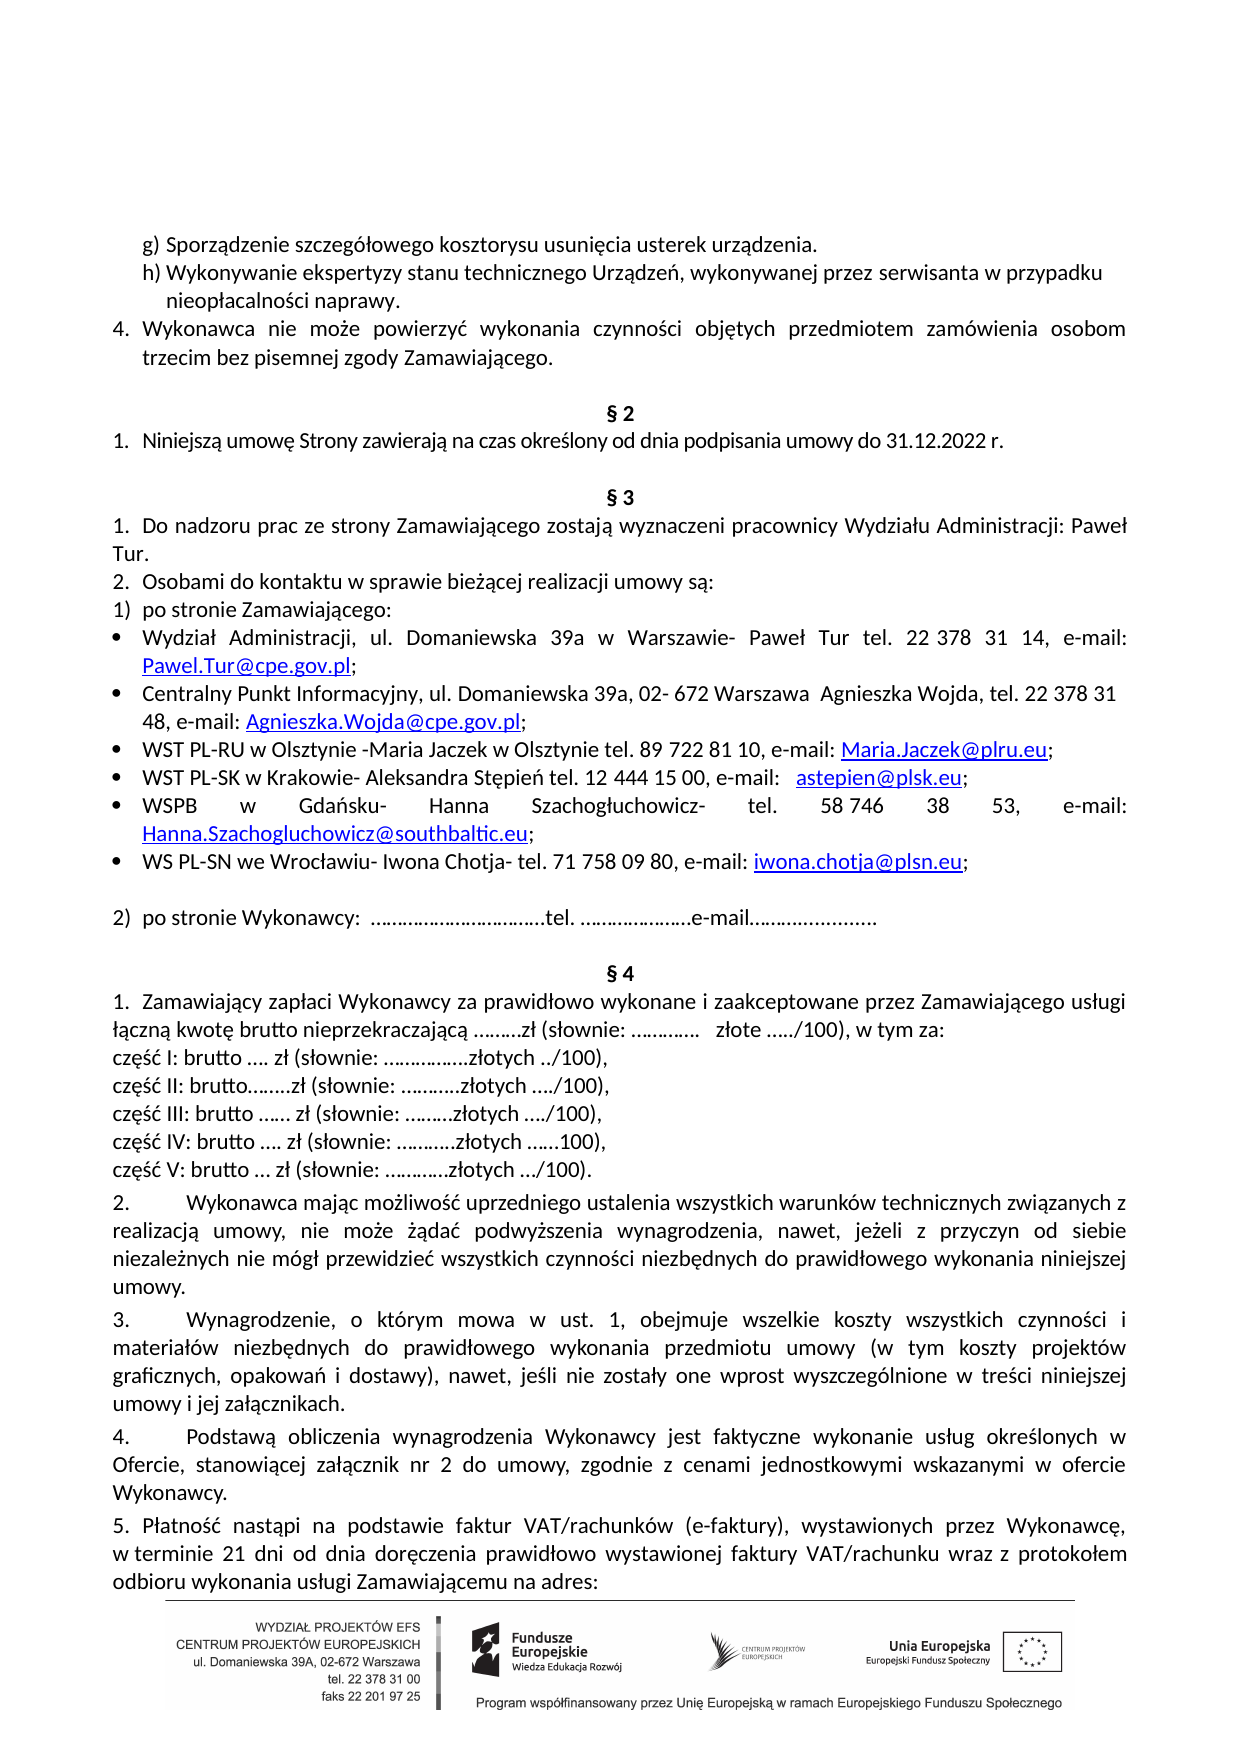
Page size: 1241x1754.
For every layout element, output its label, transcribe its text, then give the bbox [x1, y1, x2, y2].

list część III: brutto …… zł (słownie: ………złotych …./100), [112, 1099, 1128, 1127]
list Wykonywanie ekspertyzy stanu technicznego Urządzeń, wykonywanej przez serwisanta w przypadku nieopłacalności naprawy. [142, 258, 1128, 314]
picture [165, 1600, 1075, 1710]
list § 2 [112, 399, 1128, 427]
list po stronie Wykonawcy: ……………………………tel. …………………e-mail……….............. [112, 903, 1128, 931]
list Podstawą obliczenia wynagrodzenia Wykonawcy jest faktyczne wykonanie usług określonych w Ofercie, stanowiącej załącznik nr 2 do umowy, zgodnie z cenami jednostkowymi wskazanymi w ofercie Wykonawcy. [112, 1422, 1128, 1506]
list Wynagrodzenie, o którym mowa w ust. 1, obejmuje wszelkie koszty wszystkich czynności i materiałów niezbędnych do prawidłowego wykonania przedmiotu umowy (w tym koszty projektów graficznych, opakowań i dostawy), nawet, jeśli nie zostały one wprost wyszczególnione w treści niniejszej umowy i jej załącznikach. [112, 1305, 1128, 1417]
list Niniejszą umowę Strony zawierają na czas określony od dnia podpisania umowy do 31.12.2022 r. [112, 427, 1128, 455]
list WST PL-RU w Olsztynie -Maria Jaczek w Olsztynie tel. 89 722 81 10, e-mail: Maria.Jaczek@plru.eu; [112, 735, 1128, 763]
list WSPB w Gdańsku- Hanna Szachogłuchowicz- tel. 58 746 38 53, e-mail: Hanna.Szachogluchowicz@southbaltic.eu; [112, 791, 1128, 847]
list Płatność nastąpi na podstawie faktur VAT/rachunków (e-faktury), wystawionych przez Wykonawcę, w terminie 21 dni od dnia doręczenia prawidłowo wystawionej faktury VAT/rachunku wraz z protokołem odbioru wykonania usługi Zamawiającemu na adres: [112, 1511, 1128, 1596]
list Do nadzoru prac ze strony Zamawiającego zostają wyznaczeni pracownicy Wydziału Administracji: Paweł Tur. [112, 511, 1128, 567]
list Centralny Punkt Informacyjny, ul. Domaniewska 39a, 02- 672 Warszawa Agnieszka Wojda, tel. 22 378 31 48, e-mail: Agnieszka.Wojda@cpe.gov.pl; [112, 679, 1128, 735]
list część IV: brutto …. zł (słownie: ………..złotych ……100), [112, 1127, 1128, 1155]
list część II: brutto……..zł (słownie: ………..złotych …./100), [112, 1071, 1128, 1099]
text § 3 [112, 483, 1128, 511]
text § 4 [112, 959, 1128, 987]
list WS PL-SN we Wrocławiu- Iwona Chotja- tel. 71 758 09 80, e-mail: iwona.chotja@plsn.eu; [112, 847, 1128, 875]
list Osobami do kontaktu w sprawie bieżącej realizacji umowy są: [112, 567, 1128, 595]
list po stronie Zamawiającego: [112, 595, 1128, 623]
list Wydział Administracji, ul. Domaniewska 39a w Warszawie- Paweł Tur tel. 22 378 31 14, e-mail: Pawel.Tur@cpe.gov.pl; [112, 623, 1128, 679]
list WST PL-SK w Krakowie- Aleksandra Stępień tel. 12 444 15 00, e-mail: astepien@plsk.eu; [112, 763, 1128, 791]
list Wykonawca nie może powierzyć wykonania czynności objętych przedmiotem zamówienia osobom trzecim bez pisemnej zgody Zamawiającego. [112, 314, 1128, 371]
list część V: brutto … zł (słownie: …………złotych …/100). [112, 1155, 1128, 1183]
list Sporządzenie szczegółowego kosztorysu usunięcia usterek urządzenia. [142, 231, 1128, 258]
list Zamawiający zapłaci Wykonawcy za prawidłowo wykonane i zaakceptowane przez Zamawiającego usługi łączną kwotę brutto nieprzekraczającą ………zł (słownie: …………. złote …../100), w tym za: [112, 987, 1128, 1043]
list Wykonawca mając możliwość uprzedniego ustalenia wszystkich warunków technicznych związanych z realizacją umowy, nie może żądać podwyższenia wynagrodzenia, nawet, jeżeli z przyczyn od siebie niezależnych nie mógł przewidzieć wszystkich czynności niezbędnych do prawidłowego wykonania niniejszej umowy. [112, 1188, 1128, 1300]
list część I: brutto …. zł (słownie: …………….złotych ../100), [112, 1043, 1128, 1071]
